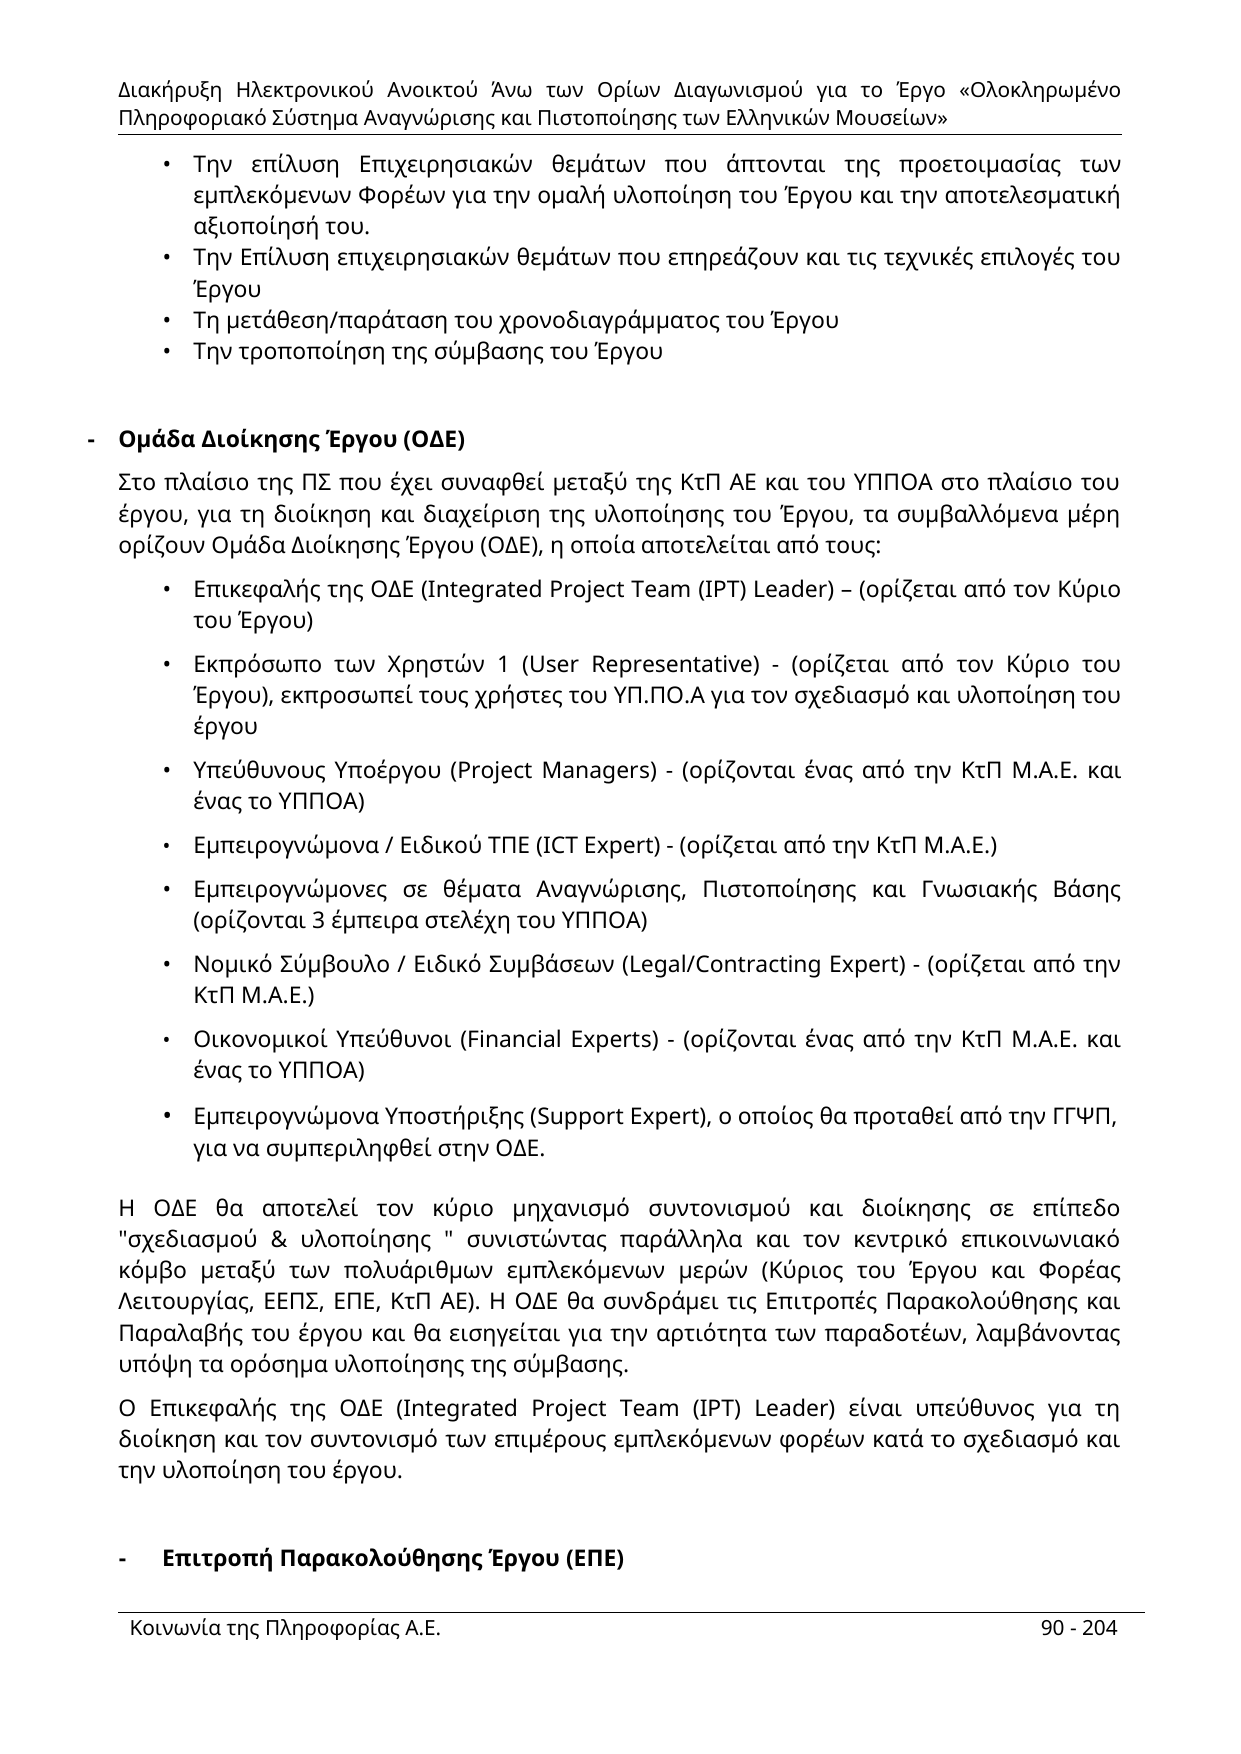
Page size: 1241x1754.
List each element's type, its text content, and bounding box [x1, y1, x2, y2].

list Νομικό Σύμβουλο / Ειδικό Συμβάσεων (Legal/Contracting Expert) - (ορίζεται από την ΚτΠ Μ.Α.Ε.) [162, 947, 1122, 1010]
list Εμπειρογνώμονα / Ειδικού ΤΠΕ (ICT Expert) - (ορίζεται από την ΚτΠ Μ.Α.Ε.) [162, 829, 1122, 860]
list Την τροποποίηση της σύμβασης του Έργου [162, 335, 1122, 366]
list Εμπειρογνώμονες σε θέματα Αναγνώρισης, Πιστοποίησης και Γνωσιακής Βάσης (ορίζονται 3 έμπειρα στελέχη του ΥΠΠΟΑ) [162, 872, 1122, 935]
list Την Επίλυση επιχειρησιακών θεμάτων που επηρεάζουν και τις τεχνικές επιλογές του Έργου [162, 241, 1122, 304]
list Τη μετάθεση/παράταση του χρονοδιαγράμματος του Έργου [162, 304, 1122, 335]
list Εμπειρογνώμονα Υποστήριξης (Support Expert), ο οποίος θα προταθεί από την ΓΓΨΠ, για να συμπεριληφθεί στην ΟΔΕ. [162, 1097, 1122, 1163]
list Επιτροπή Παρακολούθησης Έργου (ΕΠΕ) [118, 1542, 1122, 1573]
list Υπεύθυνους Υποέργου (Project Managers) - (ορίζονται ένας από την ΚτΠ Μ.Α.Ε. και ένας το ΥΠΠΟΑ) [162, 754, 1122, 816]
list Την επίλυση Επιχειρησιακών θεμάτων που άπτονται της προετοιμασίας των εμπλεκόμενων Φορέων για την ομαλή υλοποίηση του Έργου και την αποτελεσματική αξιοποίησή του. [162, 147, 1122, 241]
list Επικεφαλής της ΟΔΕ (Integrated Project Team (IPT) Leader) – (ορίζεται από τον Κύριο του Έργου) [162, 572, 1122, 635]
text Ο Επικεφαλής της ΟΔΕ (Integrated Project Team (IPT) Leader) είναι υπεύθυνος για τη διοίκηση και τον συντονισμό των επιμέρους εμπλεκόμενων φορέων κατά το σχεδιασμό και την υλοποίηση του έργου. [118, 1392, 1122, 1485]
list Οικονομικοί Υπεύθυνοι (Financial Experts) - (ορίζονται ένας από την ΚτΠ Μ.Α.Ε. και ένας το ΥΠΠΟΑ) [162, 1022, 1122, 1085]
list Εκπρόσωπο των Χρηστών 1 (User Representative) - (ορίζεται από τον Κύριο του Έργου), εκπροσωπεί τους χρήστες του ΥΠ.ΠΟ.Α για τον σχεδιασμό και υλοποίηση του έργου [162, 647, 1122, 741]
text Στο πλαίσιο της ΠΣ που έχει συναφθεί μεταξύ της ΚτΠ ΑΕ και του ΥΠΠΟΑ στο πλαίσιο του έργου, για τη διοίκηση και διαχείριση της υλοποίησης του Έργου, τα συμβαλλόμενα μέρη ορίζουν Ομάδα Διοίκησης Έργου (ΟΔΕ), η οποία αποτελείται από τους: [118, 466, 1122, 560]
list Ομάδα Διοίκησης Έργου (ΟΔΕ) [87, 422, 1122, 454]
text Η ΟΔΕ θα αποτελεί τον κύριο μηχανισμό συντονισμού και διοίκησης σε επίπεδο "σχεδιασμού & υλοποίησης " συνιστώντας παράλληλα και τον κεντρικό επικοινωνιακό κόμβο μεταξύ των πολυάριθμων εμπλεκόμενων μερών (Κύριος του Έργου και Φορέας Λειτουργίας, ΕΕΠΣ, ΕΠΕ, ΚτΠ ΑΕ). Η ΟΔΕ θα συνδράμει τις Επιτροπές Παρακολούθησης και Παραλαβής του έργου και θα εισηγείται για την αρτιότητα των παραδοτέων, λαμβάνοντας υπόψη τα ορόσημα υλοποίησης της σύμβασης. [118, 1192, 1122, 1379]
